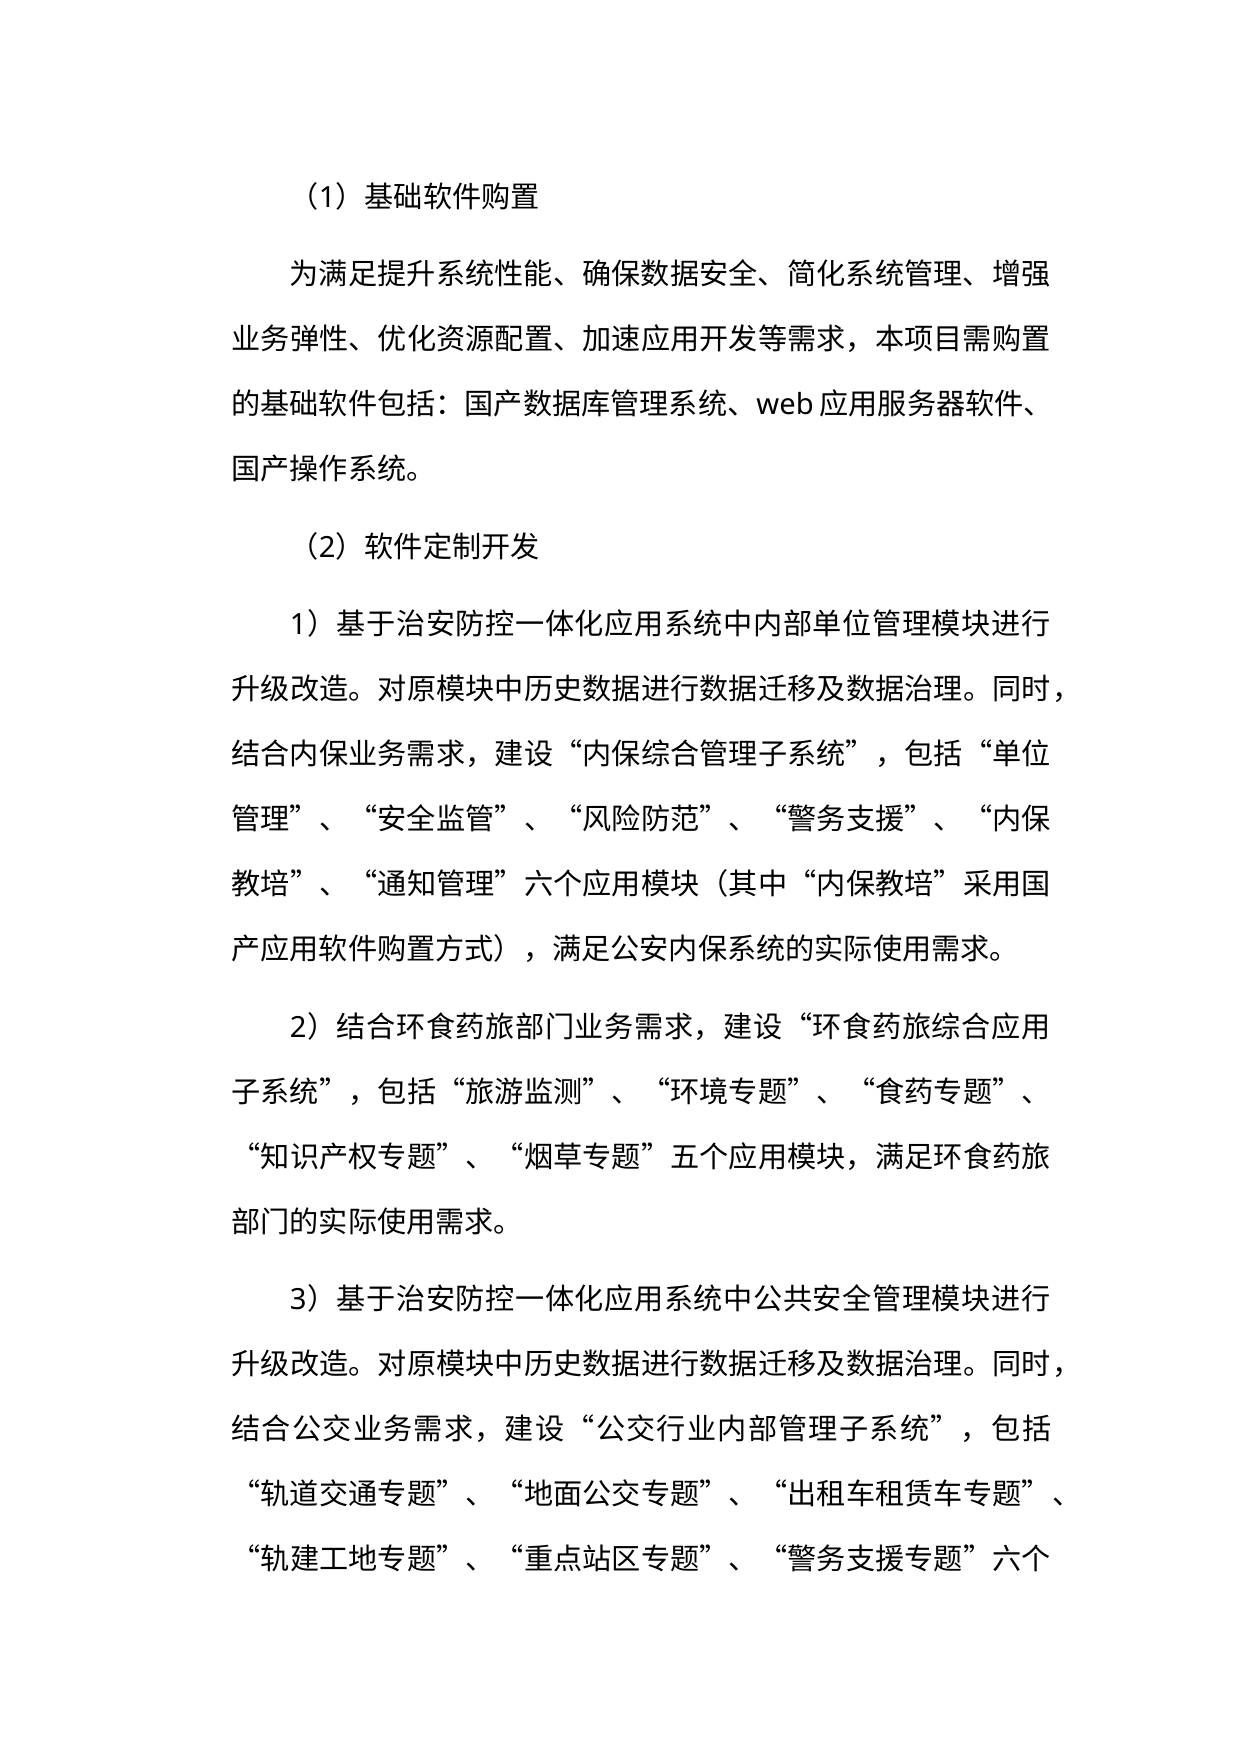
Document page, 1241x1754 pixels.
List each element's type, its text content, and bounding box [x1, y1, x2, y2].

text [231, 1264, 1053, 1589]
text （2）软件定制开发 [231, 512, 1053, 577]
text （1）基础软件购置 [231, 162, 1053, 227]
text 为满足提升系统性能、确保数据安全、简化系统管理、增强业务弹性、优化资源配置、加速应用开发等需求，本项目需购置的基础软件包括：国产数据库管理系统、web应用服务器软件、国产操作系统。 [231, 239, 1053, 499]
text 2）结合环食药旅部门业务需求，建设“环食药旅综合应用子系统”，包括“旅游监测”、“环境专题”、“食药专题”、“知识产权专题”、“烟草专题”五个应用模块，满足环食药旅部门的实际使用需求。 [231, 992, 1053, 1252]
text 1）基于治安防控一体化应用系统中内部单位管理模块进行升级改造。对原模块中历史数据进行数据迁移及数据治理。同时，结合内保业务需求，建设“内保综合管理子系统”，包括“单位管理”、“安全监管”、“风险防范”、“警务支援”、“内保教培”、“通知管理”六个应用模块（其中“内保教培”采用国产应用软件购置方式），满足公安内保系统的实际使用需求。 [231, 589, 1053, 979]
